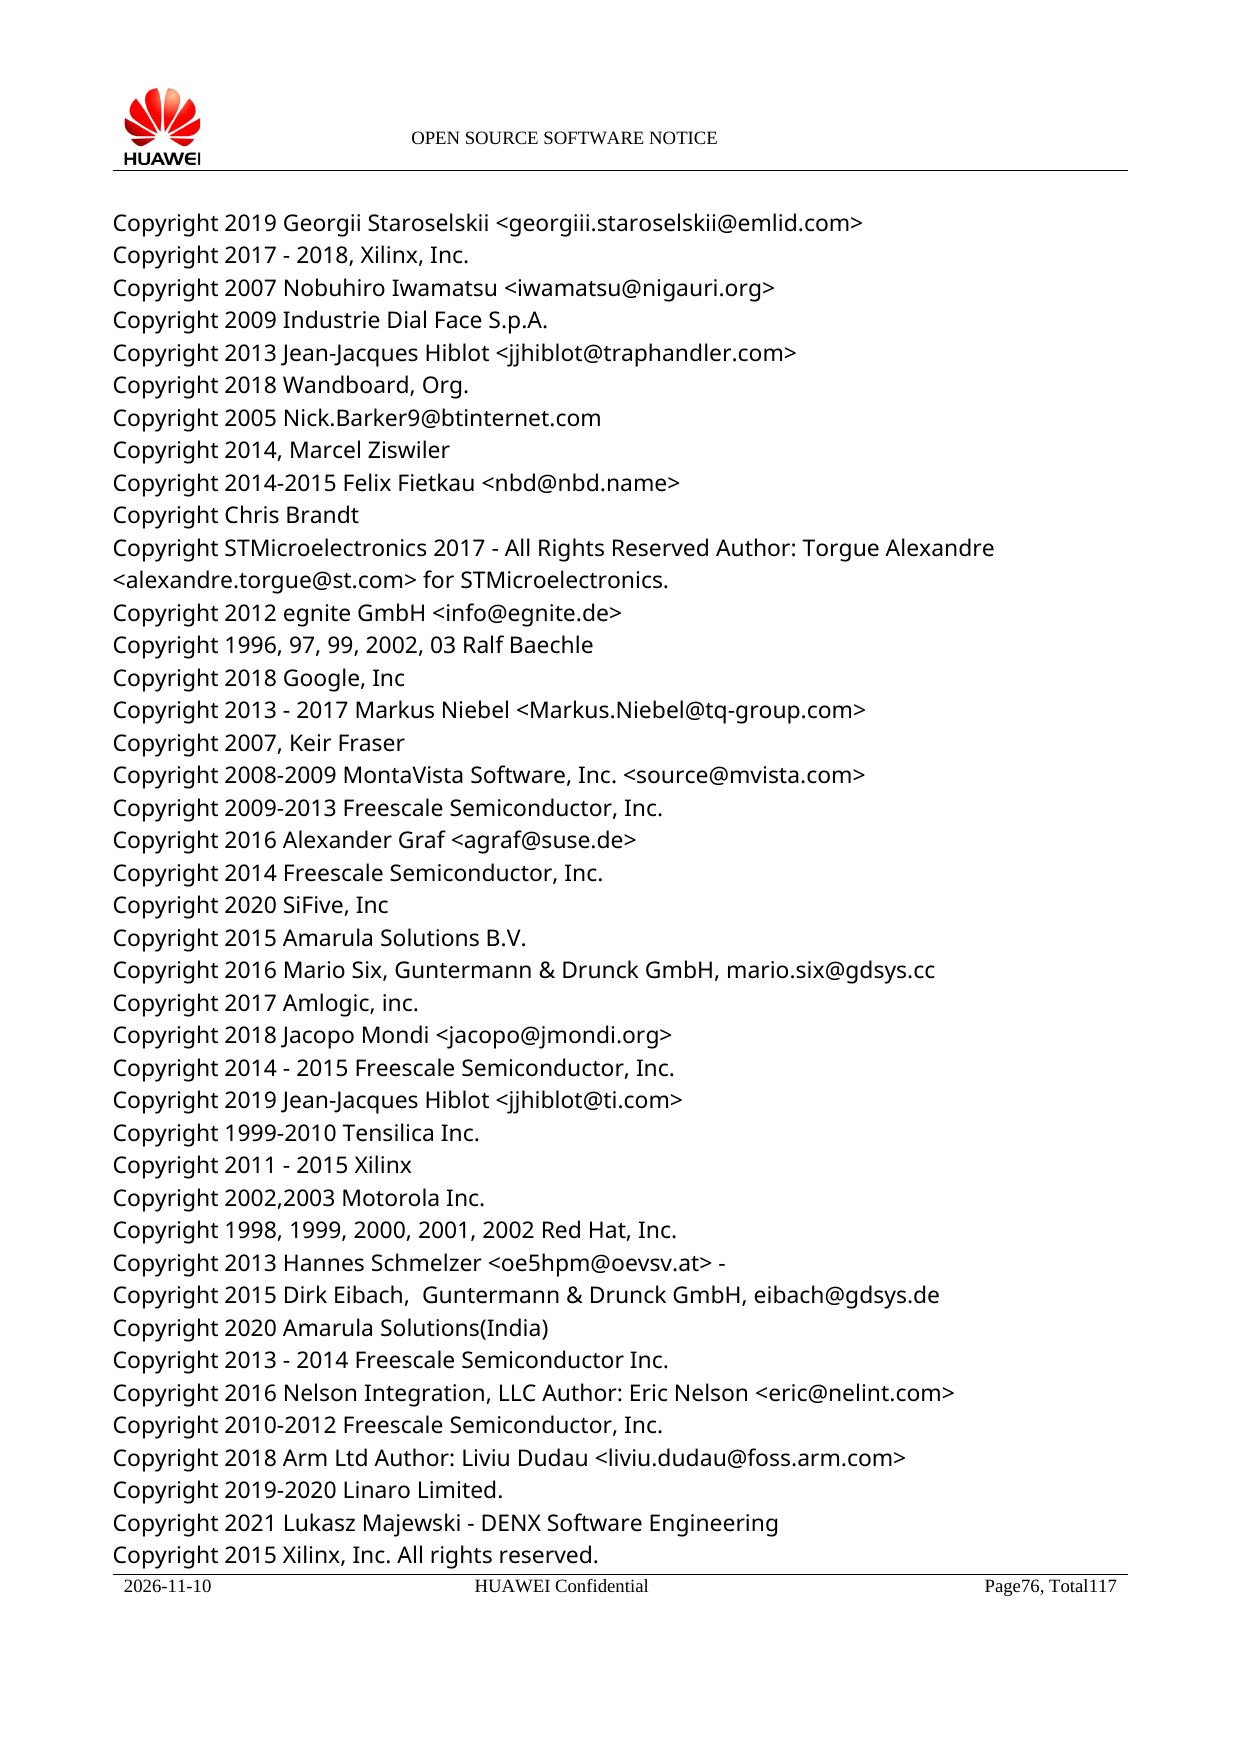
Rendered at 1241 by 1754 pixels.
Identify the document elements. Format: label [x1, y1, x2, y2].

picture [124, 88, 201, 165]
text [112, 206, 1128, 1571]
